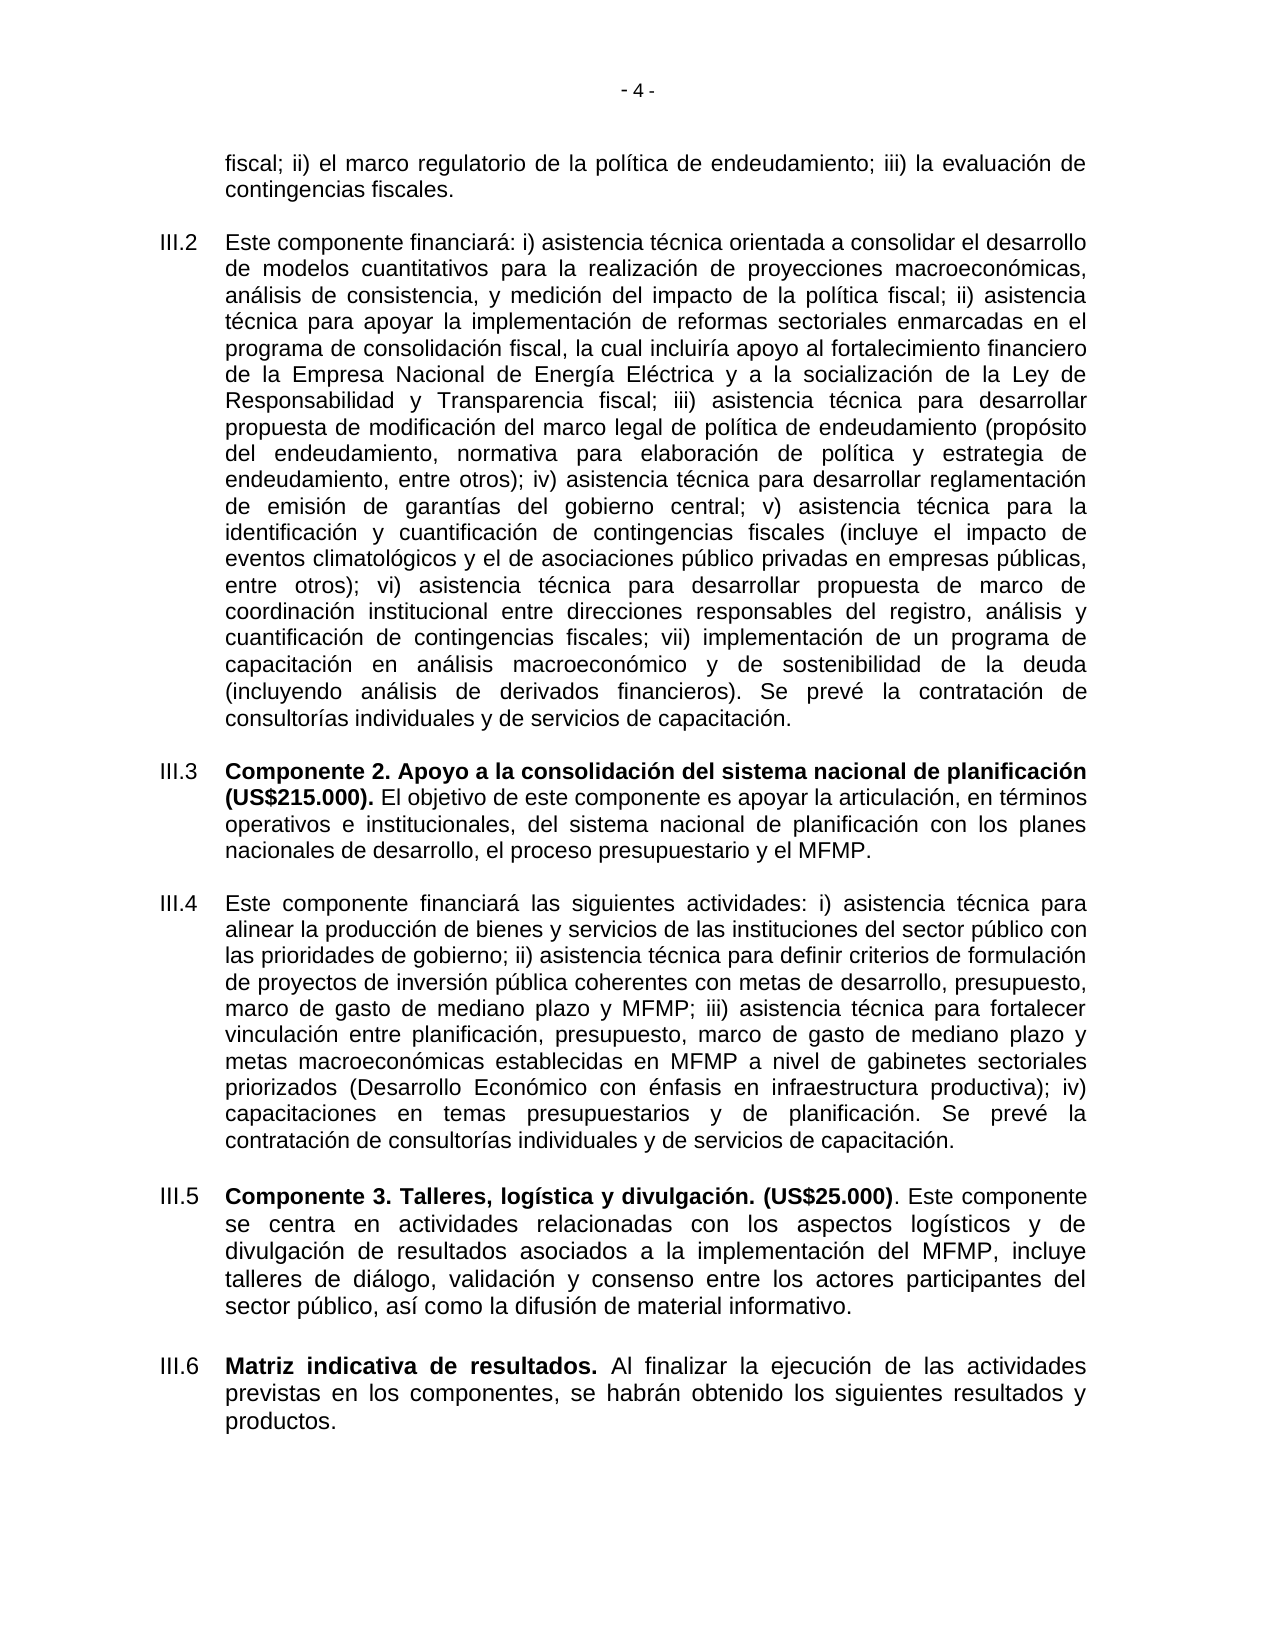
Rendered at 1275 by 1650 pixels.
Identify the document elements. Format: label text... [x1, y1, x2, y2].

list Este componente financiará las siguientes actividades: i) asistencia técnica para alinear la producción de bienes y servicios de las instituciones del sector público con las prioridades de gobierno; ii) asistencia técnica para definir criterios de formulación de proyectos de inversión pública coherentes con metas de desarrollo, presupuesto, marco de gasto de mediano plazo y MFMP; iii) asistencia técnica para fortalecer vinculación entre planificación, presupuesto, marco de gasto de mediano plazo y metas macroeconómicas establecidas en MFMP a nivel de gabinetes sectoriales priorizados (Desarrollo Económico con énfasis en infraestructura productiva); iv) capacitaciones en temas presupuestarios y de planificación. Se prevé la contratación de consultorías individuales y de servicios de capacitación. [159, 889, 1087, 1153]
list Componente 2. Apoyo a la consolidación del sistema nacional de planificación (US$215.000). El objetivo de este componente es apoyar la articulación, en términos operativos e institucionales, del sistema nacional de planificación con los planes nacionales de desarrollo, el proceso presupuestario y el MFMP. [159, 758, 1087, 863]
list Matriz indicativa de resultados. Al finalizar la ejecución de las actividades previstas en los componentes, se habrán obtenido los siguientes resultados y productos. [159, 1352, 1087, 1434]
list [159, 150, 1087, 203]
list Componente 3. Talleres, logística y divulgación. (US$25.000). Este componente se centra en actividades relacionadas con los aspectos logísticos y de divulgación de resultados asociados a la implementación del MFMP, incluye talleres de diálogo, validación y consenso entre los actores participantes del sector público, así como la difusión de material informativo. [159, 1182, 1087, 1320]
list Este componente financiará: i) asistencia técnica orientada a consolidar el desarrollo de modelos cuantitativos para la realización de proyecciones macroeconómicas, análisis de consistencia, y medición del impacto de la política fiscal; ii) asistencia técnica para apoyar la implementación de reformas sectoriales enmarcadas en el programa de consolidación fiscal, la cual incluiría apoyo al fortalecimiento financiero de la Empresa Nacional de Energía Eléctrica y a la socialización de la Ley de Responsabilidad y Transparencia fiscal; iii) asistencia técnica para desarrollar propuesta de modificación del marco legal de política de endeudamiento (propósito del endeudamiento, normativa para elaboración de política y estrategia de endeudamiento, entre otros); iv) asistencia técnica para desarrollar reglamentación de emisión de garantías del gobierno central; v) asistencia técnica para la identificación y cuantificación de contingencias fiscales (incluye el impacto de eventos climatológicos y el de asociaciones público privadas en empresas públicas, entre otros); vi) asistencia técnica para desarrollar propuesta de marco de coordinación institucional entre direcciones responsables del registro, análisis y cuantificación de contingencias fiscales; vii) implementación de un programa de capacitación en análisis macroeconómico y de sostenibilidad de la deuda (incluyendo análisis de derivados financieros). Se prevé la contratación de consultorías individuales y de servicios de capacitación. [159, 229, 1087, 731]
